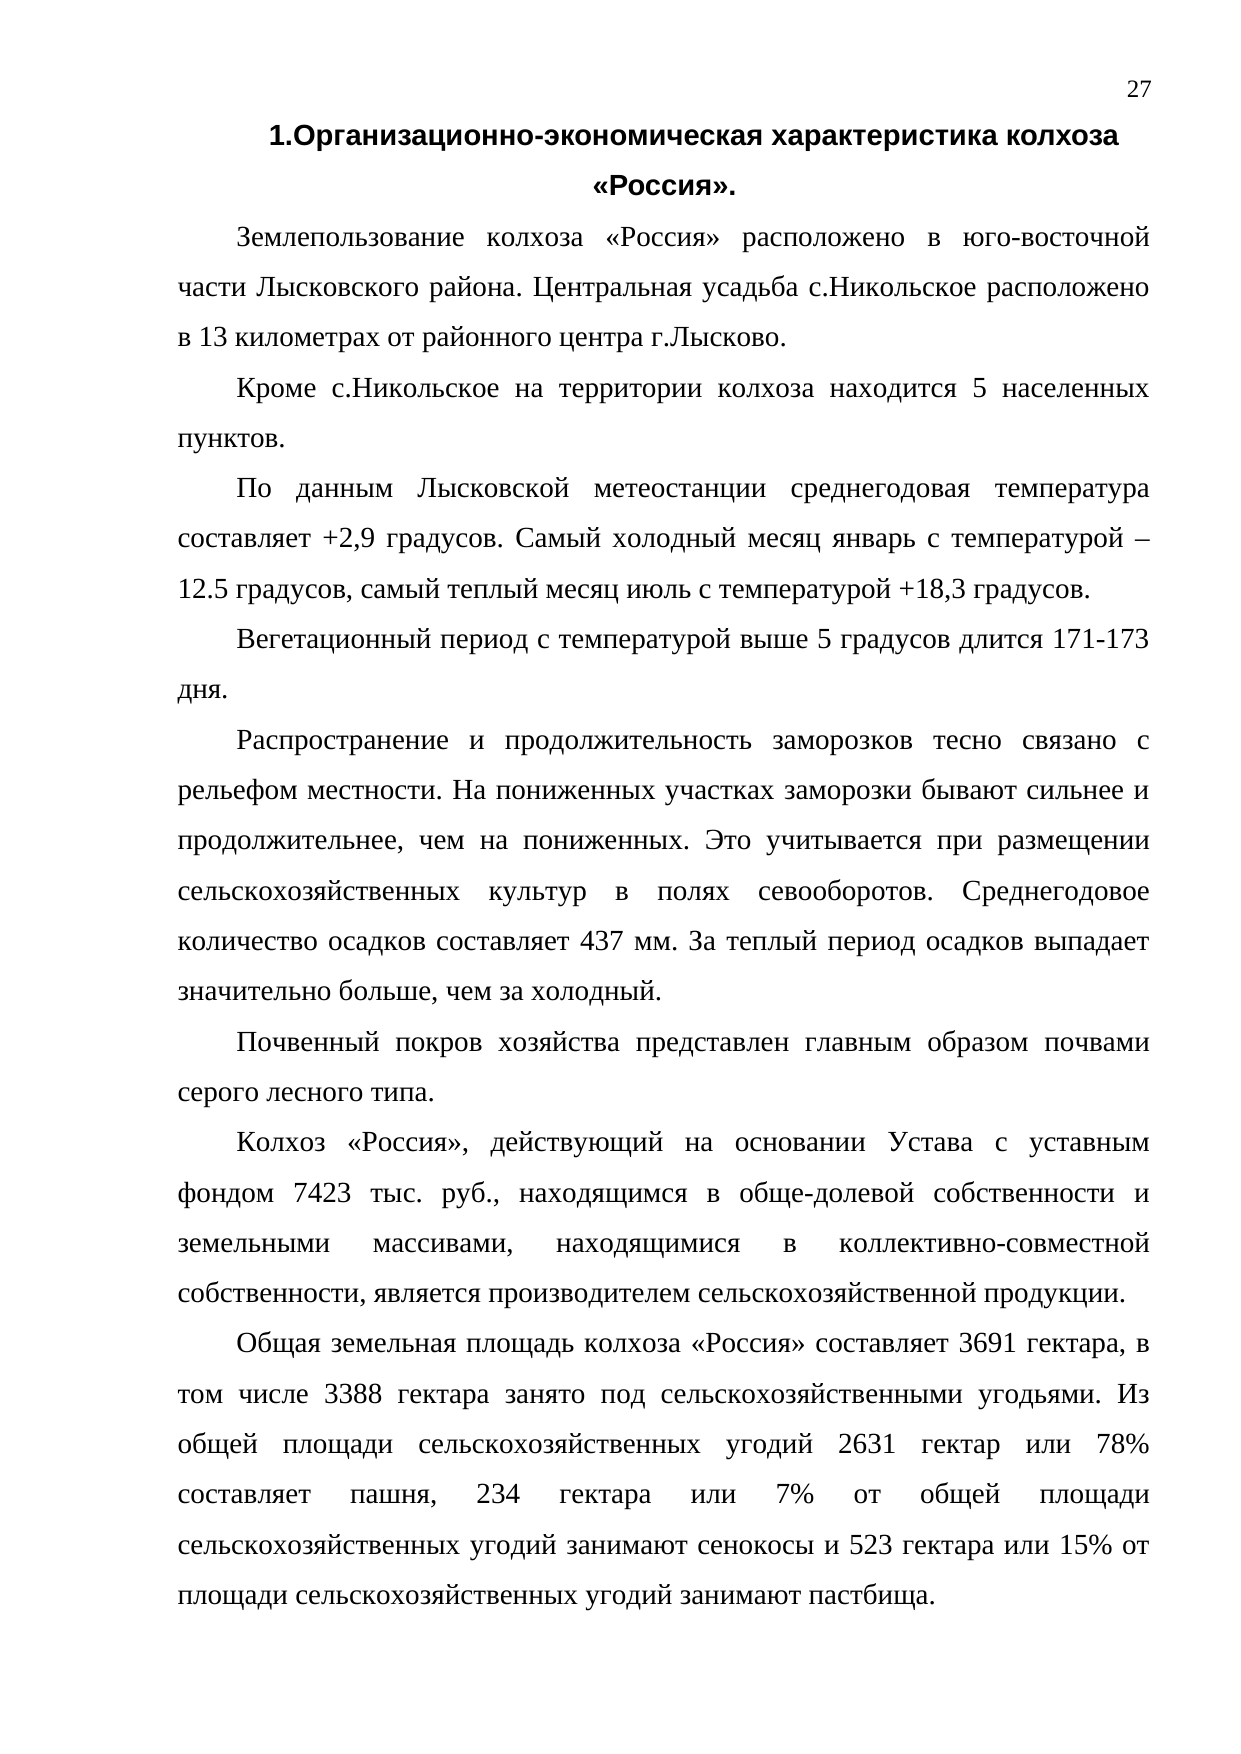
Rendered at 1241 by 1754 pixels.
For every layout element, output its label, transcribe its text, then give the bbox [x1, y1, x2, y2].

text По данным Лысковской метеостанции среднегодовая температура составляет +2,9 градусов. Самый холодный месяц январь с температурой –12.5 градусов, самый теплый месяц июль с температурой +18,3 градусов. [177, 470, 1151, 604]
text Кроме с.Никольское на территории колхоза находится 5 населенных пунктов. [177, 370, 1151, 453]
text Колхоз «Россия», действующий на основании Устава с уставным фондом 7423 тыс. руб., находящимся в обще-долевой собственности и земельными массивами, находящимися в коллективно-совместной собственности, является производителем сельскохозяйственной продукции. [177, 1124, 1151, 1309]
text Почвенный покров хозяйства представлен главным образом почвами серого лесного типа. [177, 1024, 1151, 1108]
text Общая земельная площадь колхоза «Россия» составляет 3691 гектара, в том числе 3388 гектара занято под сельскохозяйственными угодьями. Из общей площади сельскохозяйственных угодий 2631 гектар или 78% составляет пашня, 234 гектара или 7% от общей площади сельскохозяйственных угодий занимают сенокосы и 523 гектара или 15% от площади сельскохозяйственных угодий занимают пастбища. [177, 1326, 1151, 1611]
text Землепользование колхоза «Россия» расположено в юго-восточной части Лысковского района. Центральная усадьба с.Никольское расположено в 13 километрах от районного центра г.Лысково. [177, 219, 1151, 353]
text Вегетационный период с температурой выше 5 градусов длится 171-173 дня. [177, 621, 1151, 705]
subtitle 1.Организационно-экономическая характеристика колхоза «Россия». [177, 118, 1152, 202]
text Распространение и продолжительность заморозков тесно связано с рельефом местности. На пониженных участках заморозки бывают сильнее и продолжительнее, чем на пониженных. Это учитывается при размещении сельскохозяйственных культур в полях севооборотов. Среднегодовое количество осадков составляет 437 мм. За теплый период осадков выпадает значительно больше, чем за холодный. [177, 722, 1151, 1007]
